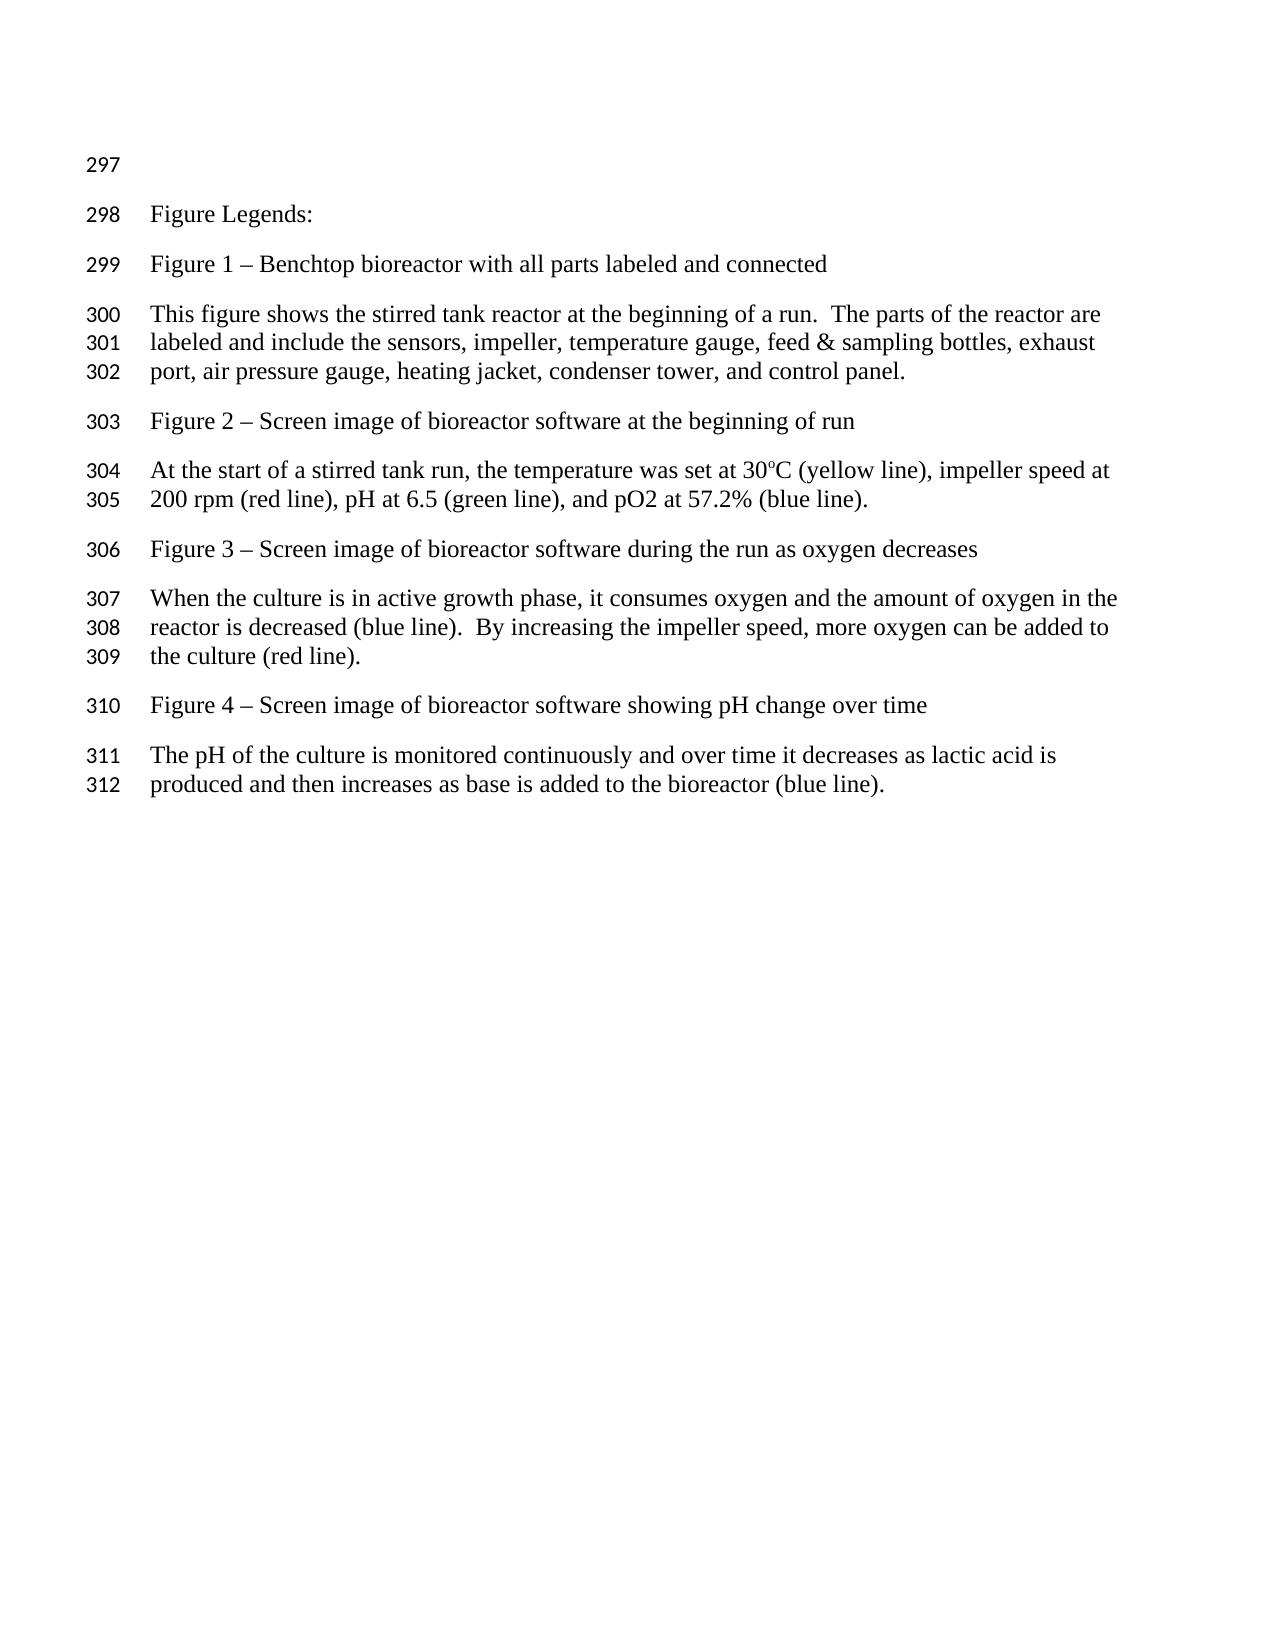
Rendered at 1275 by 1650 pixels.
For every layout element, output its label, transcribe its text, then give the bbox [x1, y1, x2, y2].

text Figure 2 – Screen image of bioreactor software at the beginning of run [150, 406, 1125, 434]
text The pH of the culture is monitored continuously and over time it decreases as lactic acid is produced and then increases as base is added to the bioreactor (blue line). [150, 740, 1125, 797]
text This figure shows the stirred tank reactor at the beginning of a run. The parts of the reactor are labeled and include the sensors, impeller, temperature gauge, feed & sampling bottles, exhaust port, air pressure gauge, heating jacket, condenser tower, and control panel. [150, 299, 1125, 385]
text Figure Legends: [150, 199, 1125, 228]
text When the culture is in active growth phase, it consumes oxygen and the amount of oxygen in the reactor is decreased (blue line). By increasing the impeller speed, more oxygen can be added to the culture (red line). [150, 583, 1125, 669]
text Figure 1 – Benchtop bioreactor with all parts labeled and connected [150, 249, 1125, 278]
text Figure 3 – Screen image of bioreactor software during the run as oxygen decreases [150, 534, 1125, 562]
text Figure 4 – Screen image of bioreactor software showing pH change over time [150, 690, 1125, 719]
text At the start of a stirred tank run, the temperature was set at 30oC (yellow line), impeller speed at 200 rpm (red line), pH at 6.5 (green line), and pO2 at 57.2% (blue line). [150, 455, 1125, 513]
